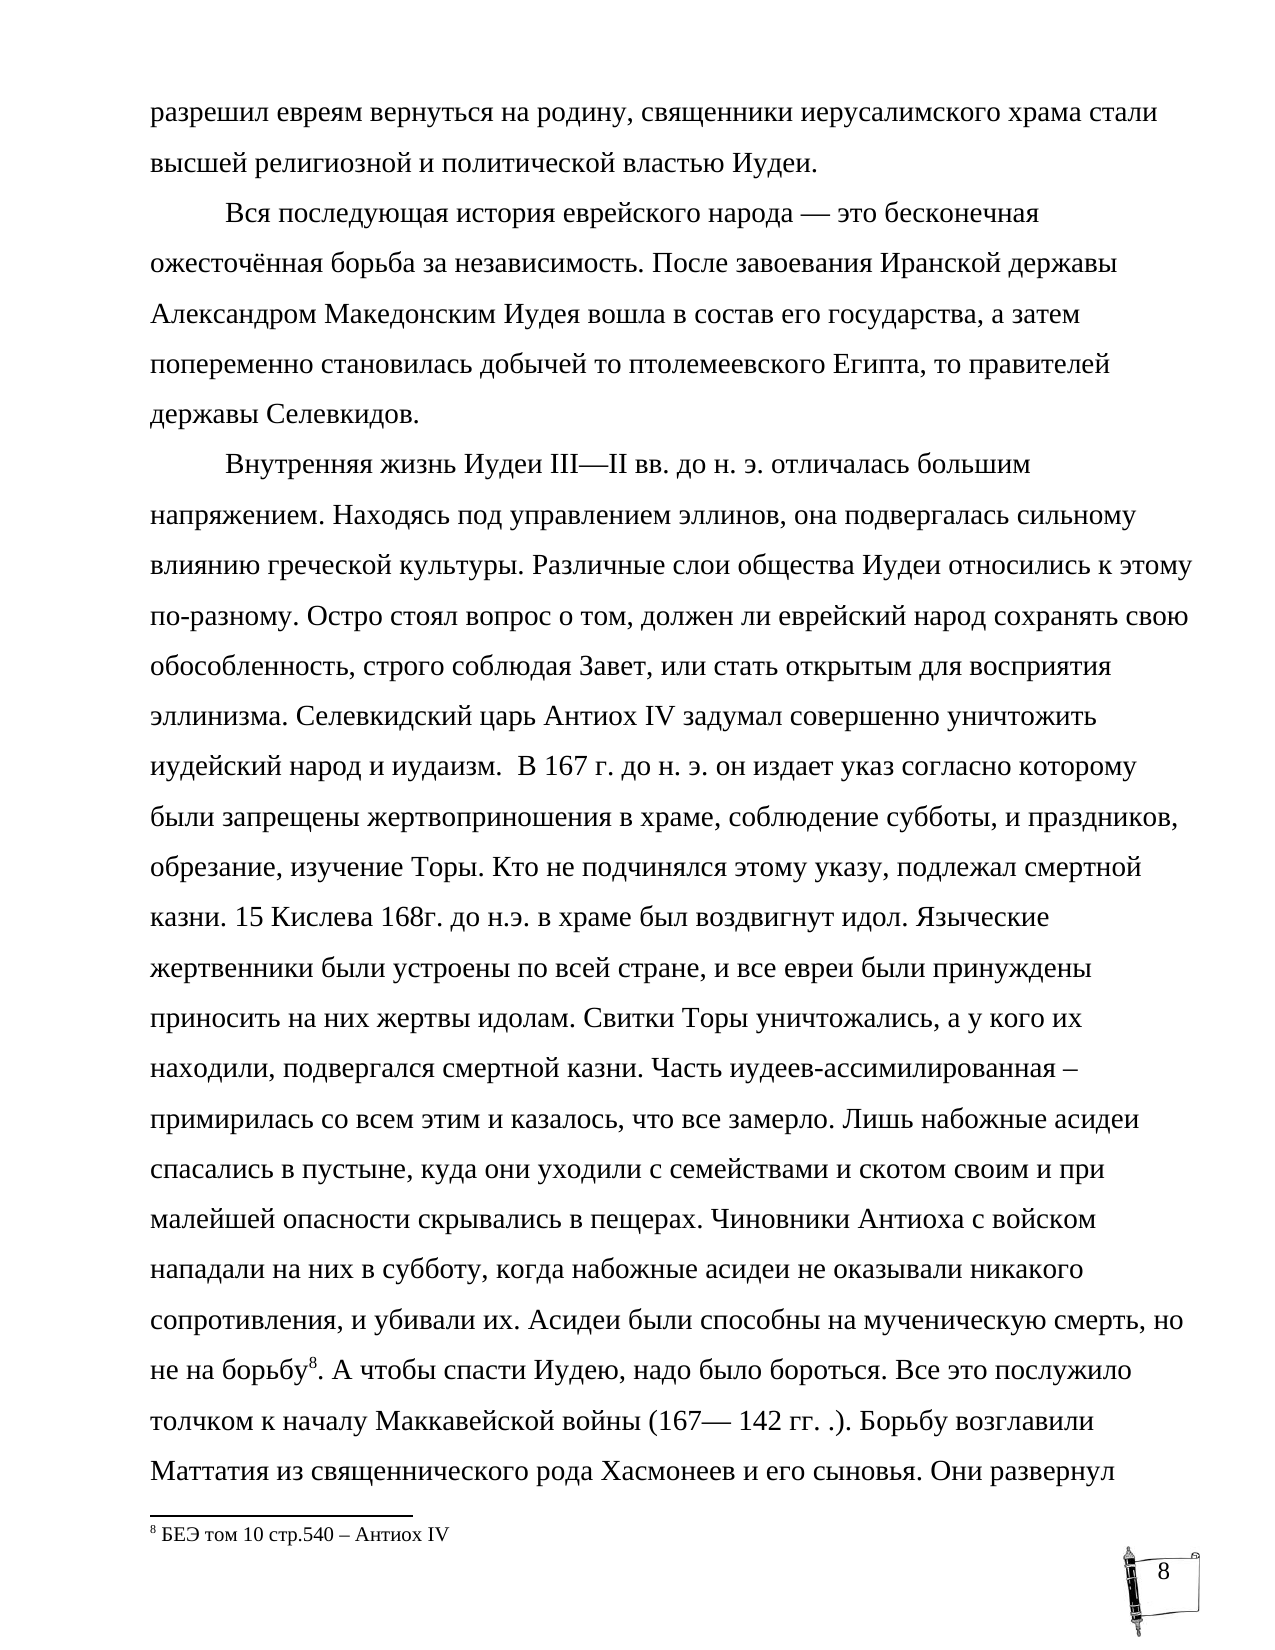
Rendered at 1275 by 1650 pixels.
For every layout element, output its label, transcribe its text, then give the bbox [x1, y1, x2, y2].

text Внутренняя жизнь Иудеи III—II вв. до н. э. отличалась большим напряжением. Находясь под управлением эллинов, она подвергалась сильному [150, 447, 1200, 531]
picture [1123, 1546, 1200, 1637]
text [150, 547, 1200, 1486]
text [150, 94, 1200, 178]
text Вся последующая история еврейского народа — это бесконечная ожесточённая борьба за независимость. После завоевания Иранской державы Александром Македонским Иудея вошла в состав его государства, а затем попеременно становилась добычей то птолемеевского Египта, то правителей державы Селевкидов. [150, 195, 1200, 430]
